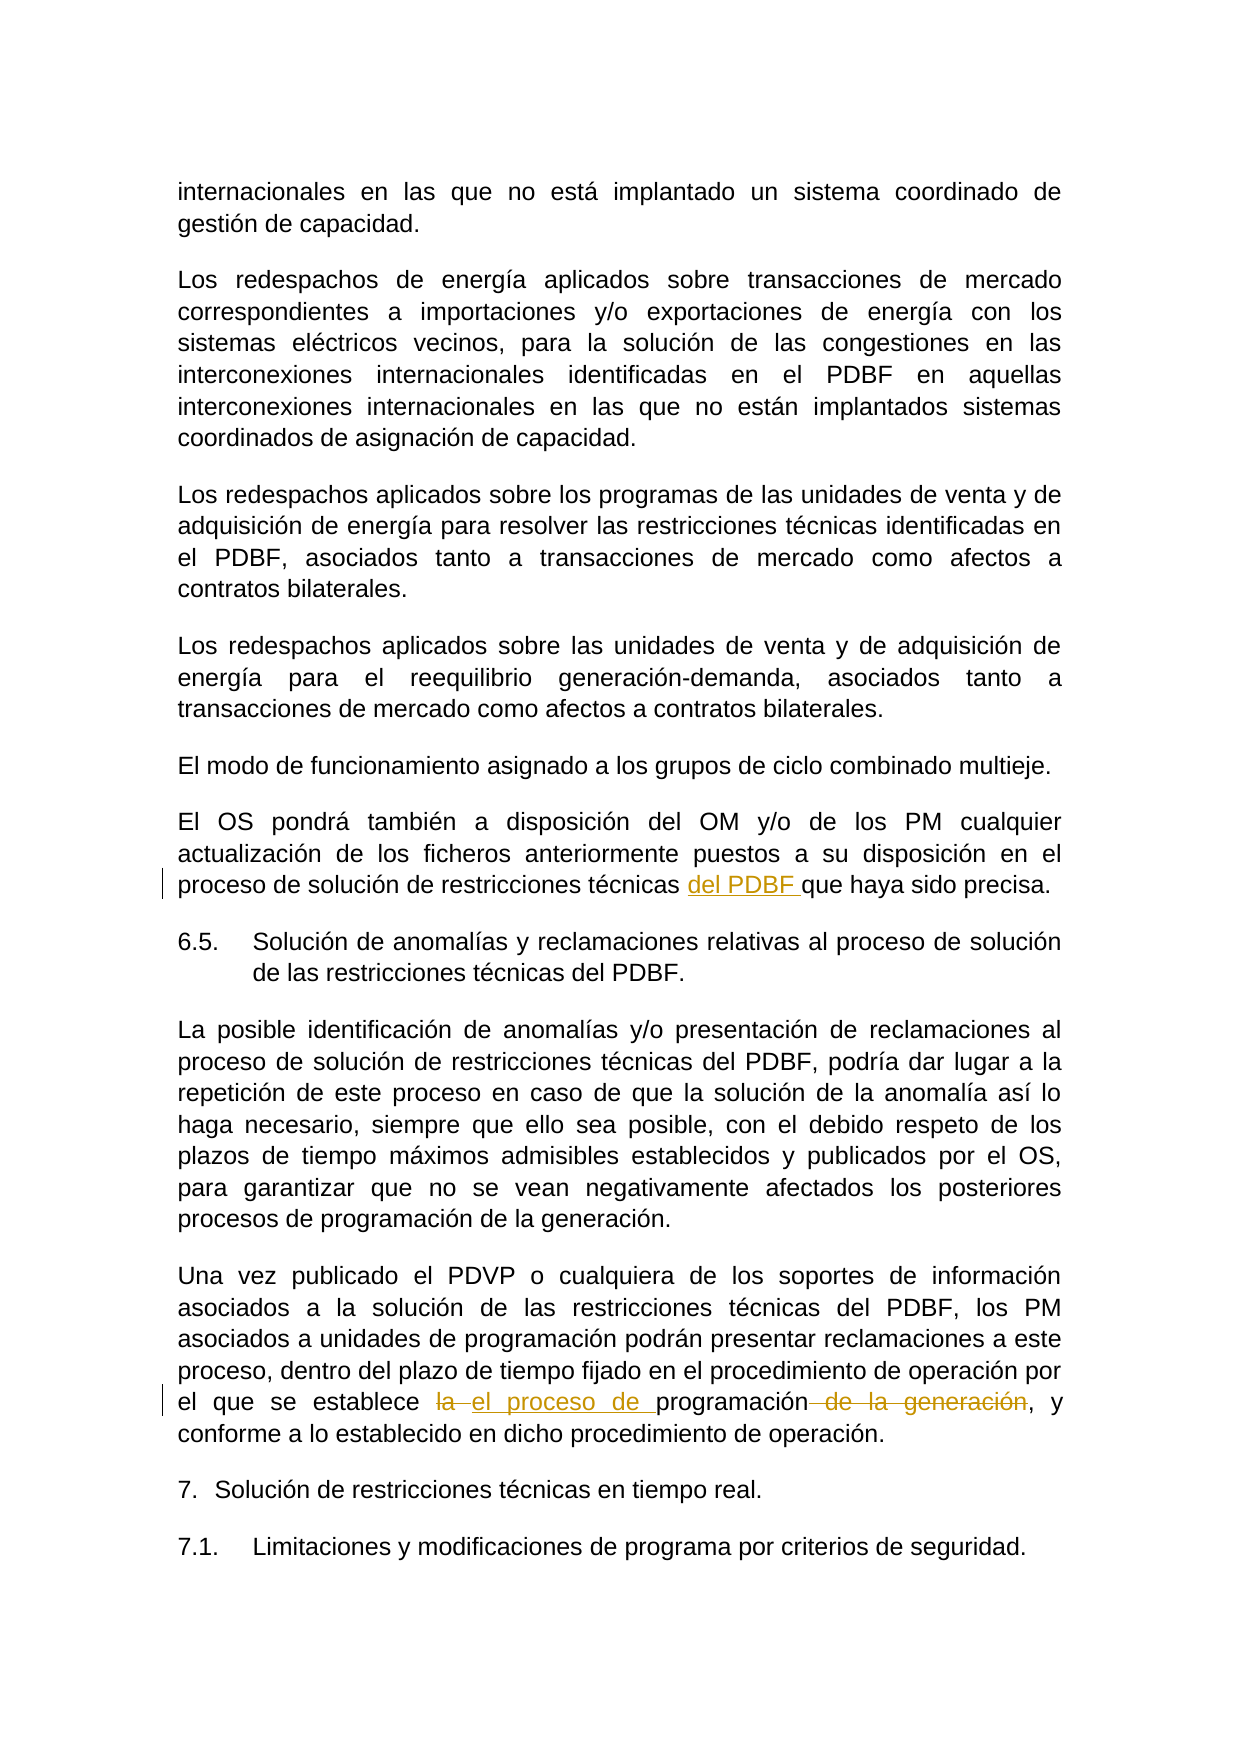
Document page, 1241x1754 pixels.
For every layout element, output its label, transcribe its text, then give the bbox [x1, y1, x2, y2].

text El modo de funcionamiento asignado a los grupos de ciclo combinado multieje. [177, 751, 1063, 779]
text Una vez publicado el PDVP o cualquiera de los soportes de información asociados a la solución de las restricciones técnicas del PDBF, los PM asociados a unidades de programación podrán presentar reclamaciones a este proceso, dentro del plazo de tiempo fijado en el procedimiento de operación por el que se establece programación, y conforme a lo establecido en dicho procedimiento de operación. [177, 1261, 1063, 1447]
text Los redespachos de energía aplicados sobre transacciones de mercado correspondientes a importaciones y/o exportaciones de energía con los sistemas eléctricos vecinos, para la solución de las congestiones en las interconexiones internacionales identificadas en el PDBF en aquellas interconexiones internacionales en las que no están implantados sistemas coordinados de asignación de capacidad. [177, 265, 1063, 452]
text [177, 177, 1063, 237]
text Los redespachos aplicados sobre las unidades de venta y de adquisición de energía para el reequilibrio generación-demanda, asociados tanto a transacciones de mercado como afectos a contratos bilaterales. [177, 631, 1063, 723]
list Solución de restricciones técnicas en tiempo real. [177, 1475, 1063, 1504]
list Solución de anomalías y reclamaciones relativas al proceso de solución de las restricciones técnicas del PDBF. [177, 927, 1063, 987]
text El OS pondrá también a disposición del OM y/o de los PM cualquier actualización de los ficheros anteriormente puestos a su disposición en el proceso de solución de restricciones técnicas que haya sido precisa. [177, 807, 1063, 899]
list Limitaciones y modificaciones de programa por criterios de seguridad. [177, 1532, 1063, 1561]
text La posible identificación de anomalías y/o presentación de reclamaciones al proceso de solución de restricciones técnicas del PDBF, podría dar lugar a la repetición de este proceso en caso de que la solución de la anomalía así lo haga necesario, siempre que ello sea posible, con el debido respeto de los plazos de tiempo máximos admisibles establecidos y publicados por el OS, para garantizar que no se vean negativamente afectados los posteriores procesos de programación de la generación. [177, 1015, 1063, 1233]
text Los redespachos aplicados sobre los programas de las unidades de venta y de adquisición de energía para resolver las restricciones técnicas identificadas en el PDBF, asociados tanto a transacciones de mercado como afectos a contratos bilaterales. [177, 480, 1063, 603]
